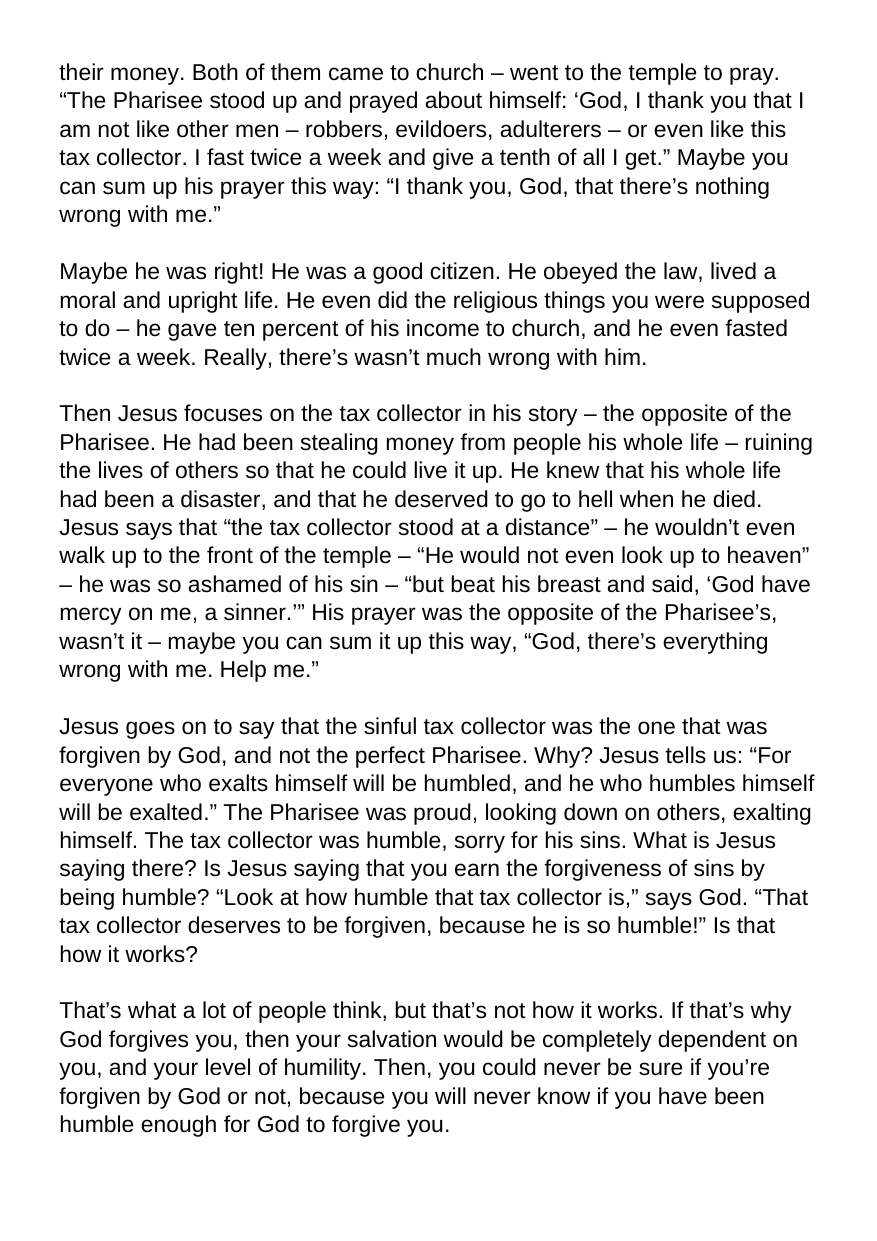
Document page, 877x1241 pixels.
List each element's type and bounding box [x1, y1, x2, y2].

text [59, 59, 818, 1166]
